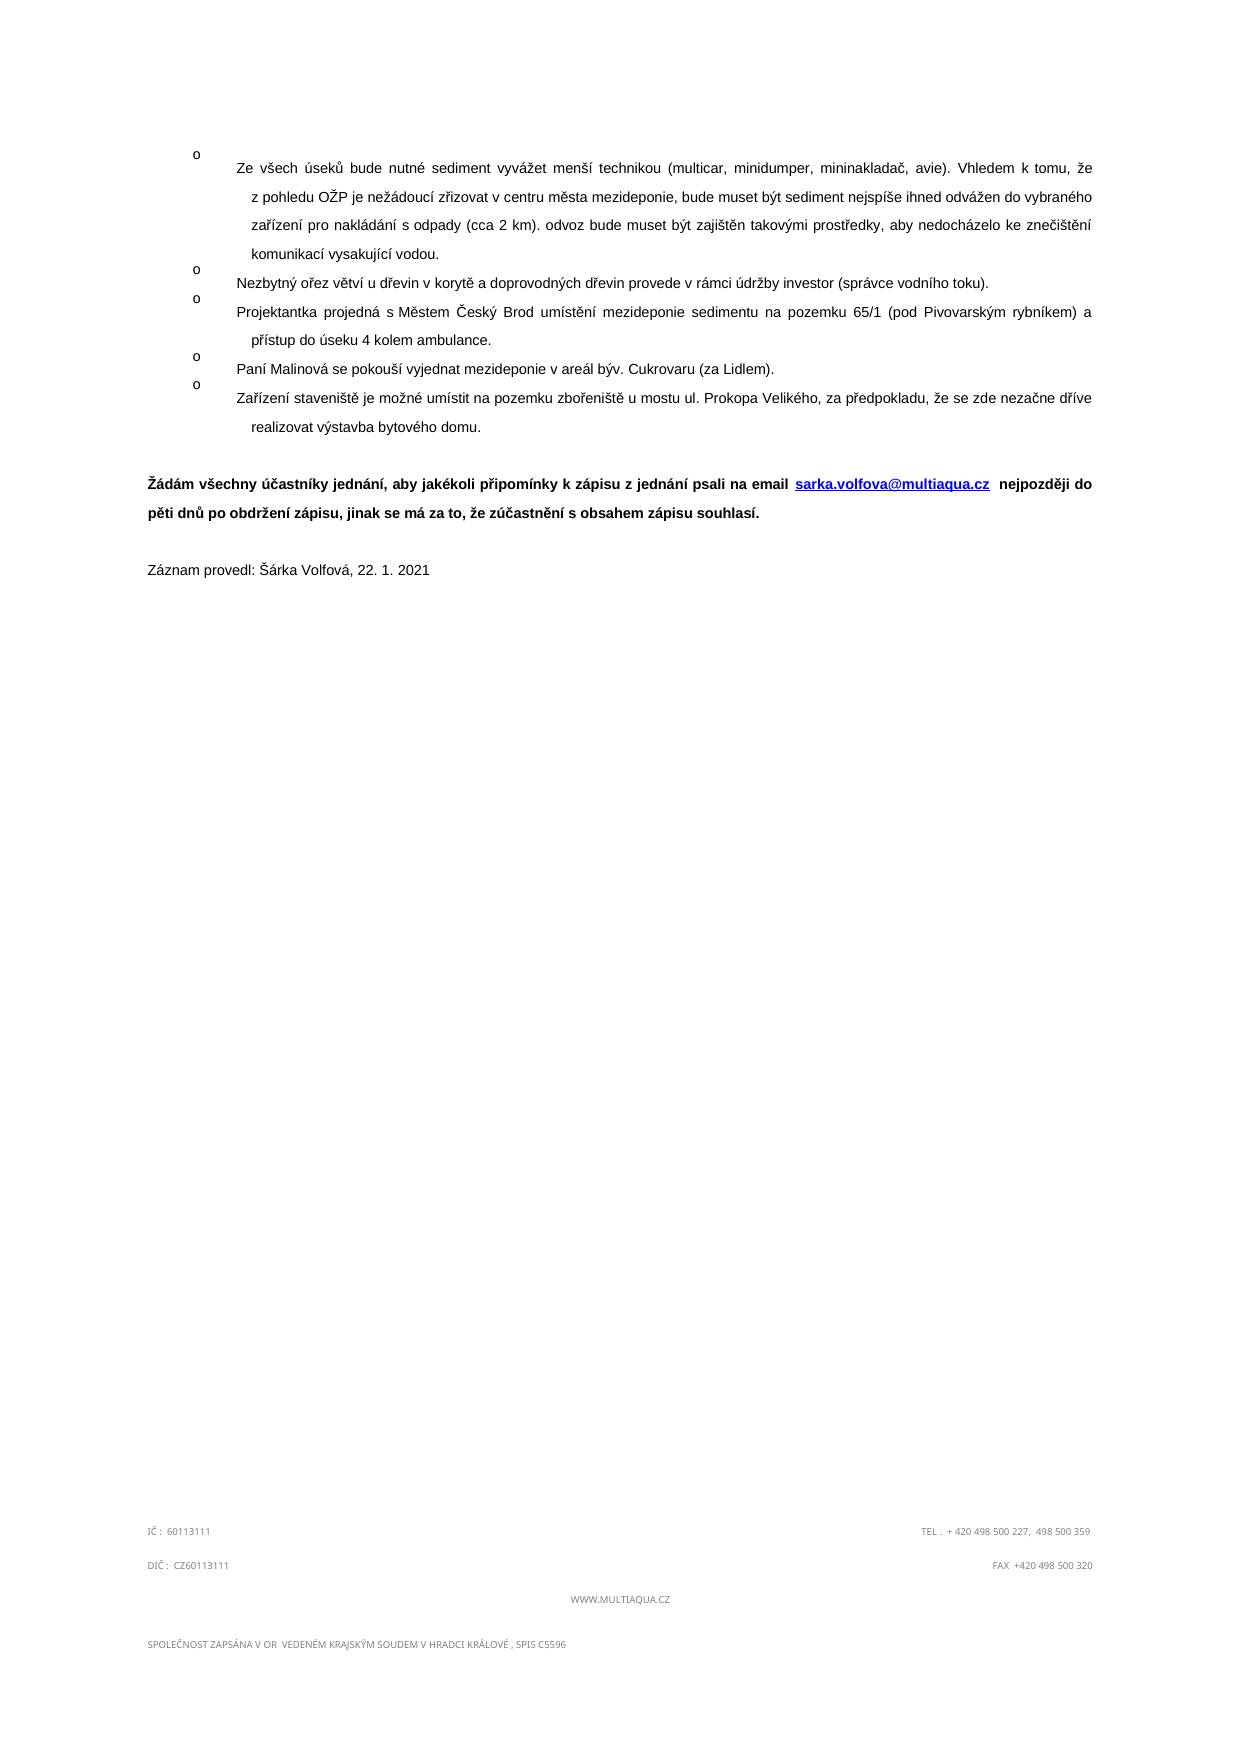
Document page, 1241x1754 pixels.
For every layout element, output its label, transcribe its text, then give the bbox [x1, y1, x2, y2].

list Ze všech úseků bude nutné sediment vyvážet menší technikou (multicar, minidumper, mininakladač, avie). Vhledem k tomu, že z pohledu OŽP je nežádoucí zřizovat v centru města mezideponie, bude muset být sediment nejspíše ihned odvážen do vybraného zařízení pro nakládání s odpady (cca 2 km). odvoz bude muset být zajištěn takovými prostředky, aby nedocházelo ke znečištění komunikací vysakující vodou. [192, 148, 1092, 263]
text Záznam provedl: Šárka Volfová, 22. 1. 2021 [147, 550, 1092, 579]
list Zařízení staveniště je možné umístit na pozemku zbořeniště u mostu ul. Prokopa Velikého, za předpokladu, že se zde nezačne dříve realizovat výstavba bytového domu. [192, 378, 1092, 435]
list Projektantka projedná s Městem Český Brod umístění mezideponie sedimentu na pozemku 65/1 (pod Pivovarským rybníkem) a přístup do úseku 4 kolem ambulance. [192, 291, 1092, 349]
list Paní Malinová se pokouší vyjednat mezideponie v areál býv. Cukrovaru (za Lidlem). [192, 349, 1092, 378]
text Žádám všechny účastníky jednání, aby jakékoli připomínky k zápisu z jednání psali na email sarka.volfova@multiaqua.cz nejpozději do pěti dnů po obdržení zápisu, jinak se má za to, že zúčastnění s obsahem zápisu souhlasí. [147, 464, 1092, 521]
list Nezbytný ořez větví u dřevin v korytě a doprovodných dřevin provede v rámci údržby investor (správce vodního toku). [192, 263, 1092, 291]
